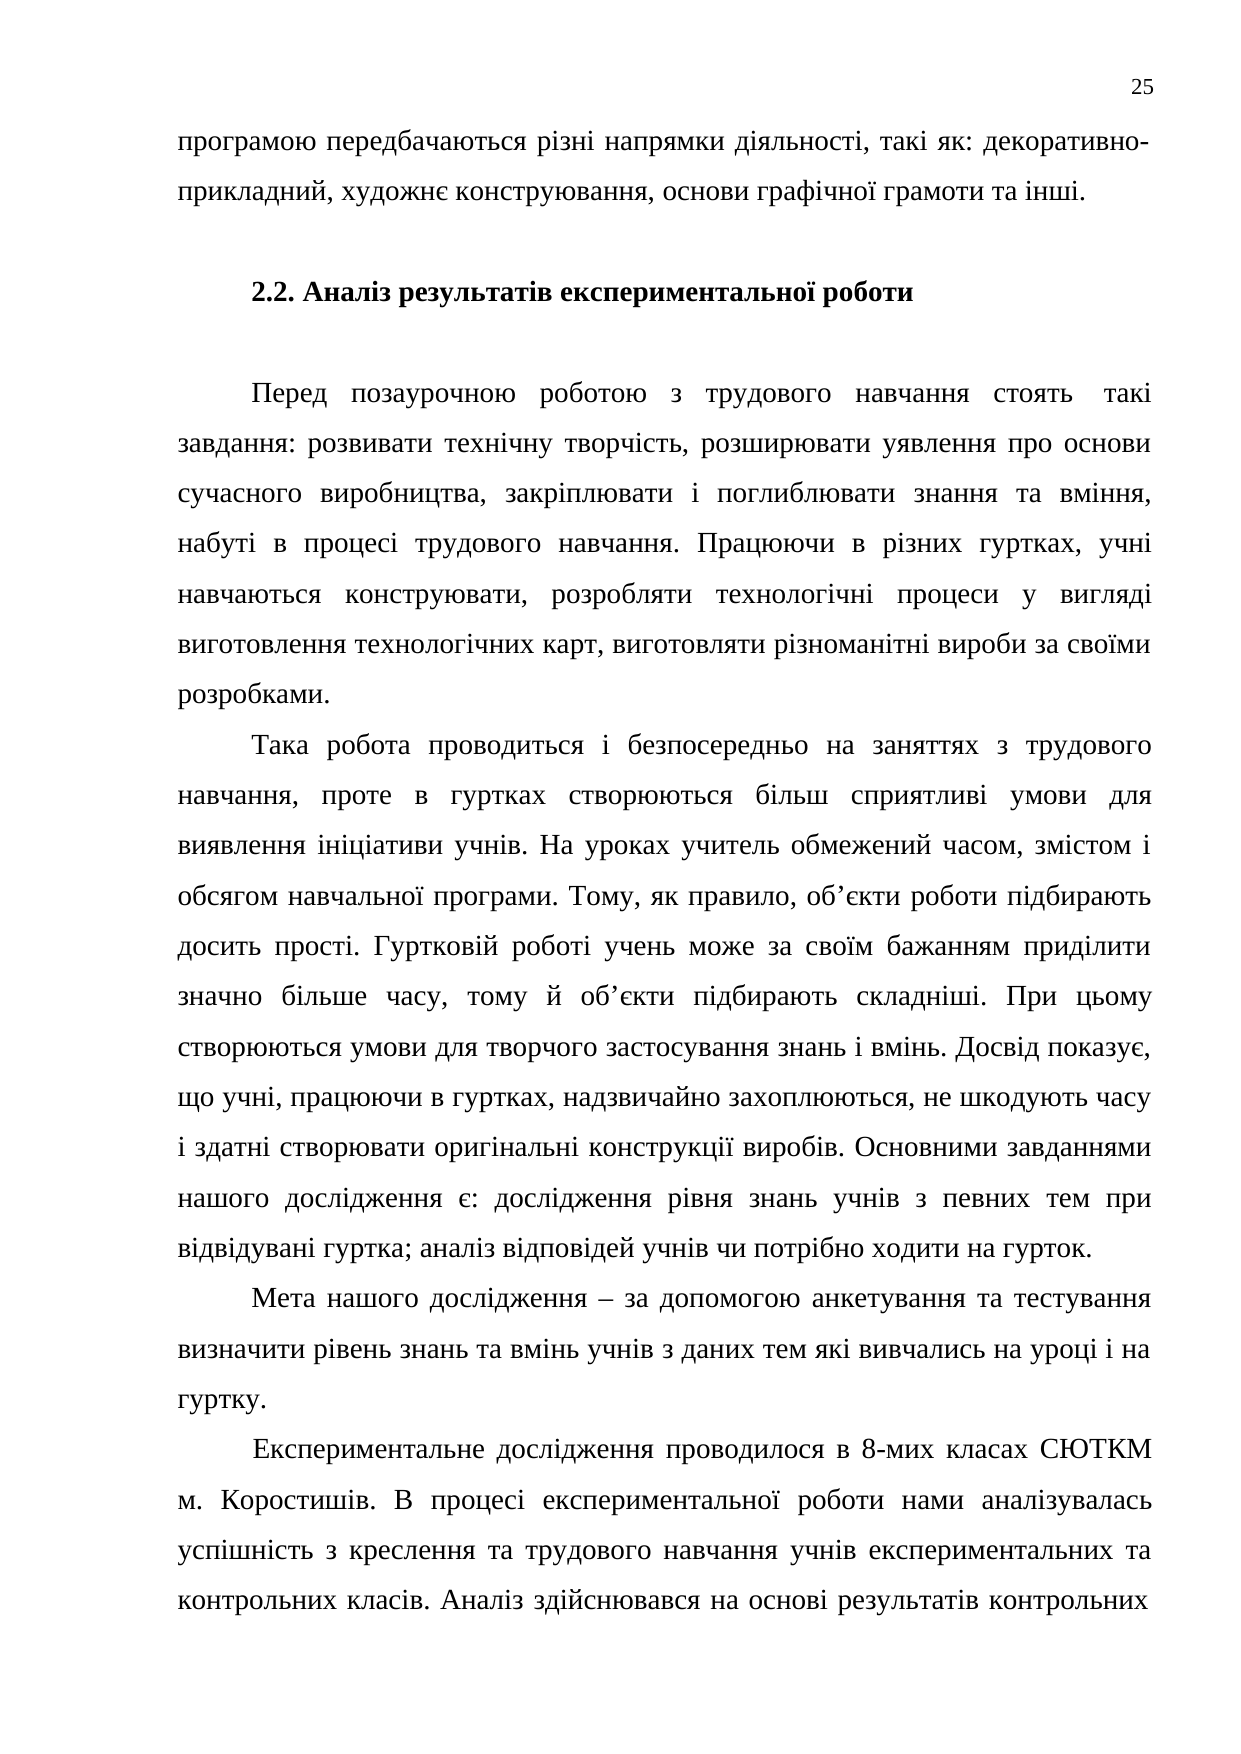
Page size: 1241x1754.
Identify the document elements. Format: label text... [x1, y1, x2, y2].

text Експериментальне дослідження проводилося в 8-мих класах СЮТКМ м. Коростишів. В процесі експериментальної роботи нами аналізувалась успішність з креслення та трудового навчання учнів експериментальних та контрольних класів. Аналіз здійснювався на основі результатів контрольних [177, 1431, 1152, 1616]
text Така робота проводиться і безпосередньо на заняттях з трудового навчання, проте в гуртках створюються більш сприятливі умови для виявлення ініціативи учнів. На уроках учитель обмежений часом, змістом і обсягом навчальної програми. Тому, як правило, об’єкти роботи підбирають досить прості. Гуртковій роботі учень може за своїм бажанням приділити значно більше часу, тому й об’єкти підбирають складніші. При цьому створюються умови для творчого застосування знань і вмінь. Досвід показує, що учні, працюючи в гуртках, надзвичайно захоплюються, не шкодують часу і здатні створювати оригінальні конструкції виробів. Основними завданнями нашого дослідження є: дослідження рівня знань учнів з певних тем при відвідувані гуртка; аналіз відповідей учнів чи потрібно ходити на гурток. [177, 727, 1152, 1263]
text програмою передбачаються різні напрямки діяльності, такі як: декоративно- прикладний, художнє конструювання, основи графічної грамоти та інші. [177, 123, 1184, 207]
text Перед позаурочною роботою з трудового навчання стоять такі завдання: розвивати технічну творчість, розширювати уявлення про основи сучасного виробництва, закріплювати і поглиблювати знання та вміння, набуті в процесі трудового навчання. Працюючи в різних гуртках, учні навчаються конструювати, розробляти технологічні процеси у вигляді виготовлення технологічних карт, виготовляти різноманітні вироби за своїми розробками. [177, 375, 1152, 710]
text Мета нашого дослідження – за допомогою анкетування та тестування визначити рівень знань та вмінь учнів з даних тем які вивчались на уроці і на гуртку. [177, 1280, 1152, 1414]
subtitle Аналіз результатів експериментальної роботи [251, 274, 1184, 308]
